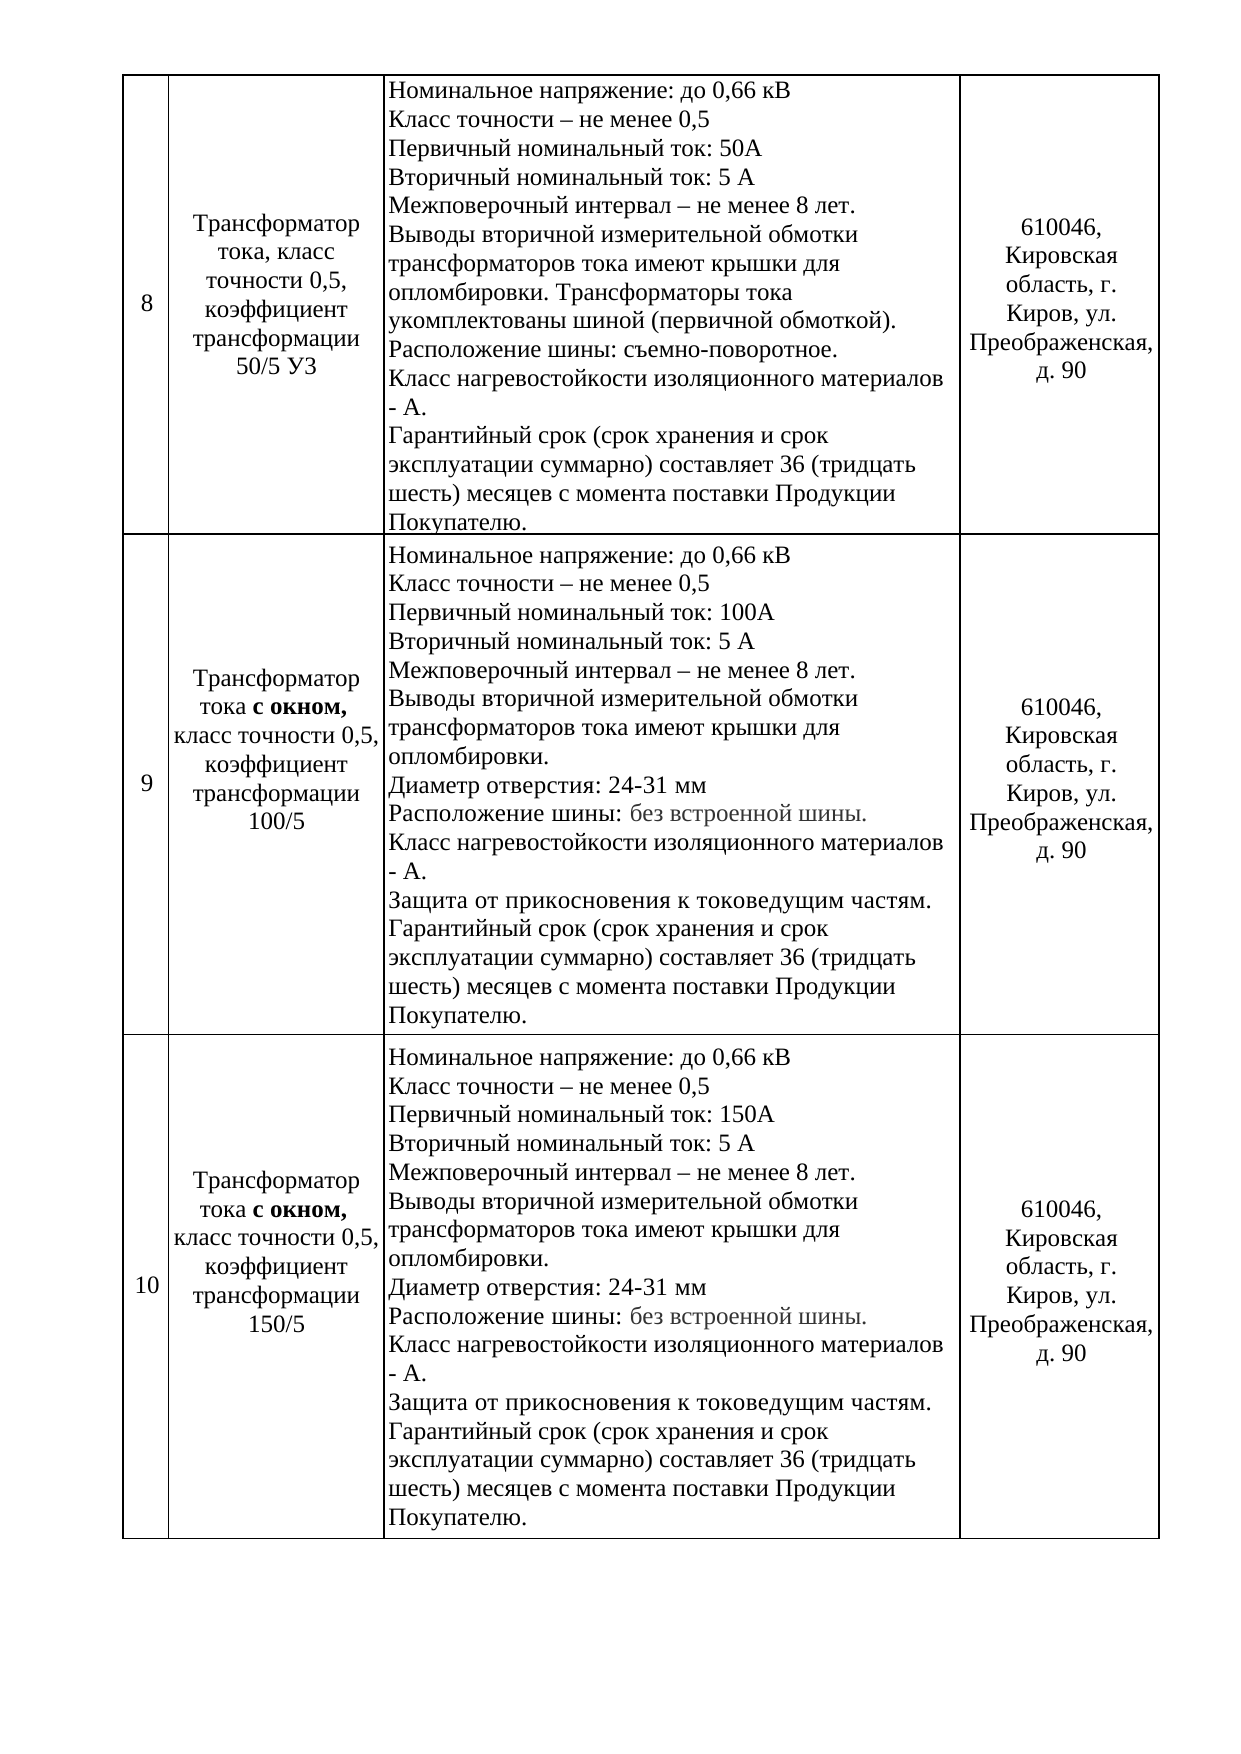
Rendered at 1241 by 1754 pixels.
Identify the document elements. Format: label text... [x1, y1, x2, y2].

table_cell 9 [124, 535, 168, 1034]
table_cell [961, 1035, 1158, 1537]
table_cell Трансформатор тока с окном, класс точности 0,5, коэффициент трансформации 100/5 [169, 535, 383, 1034]
table_cell Номинальное напряжение: до 0,66 кВ Класс точности – не менее 0,5 Первичный номинальный ток: 150А Вторичный номинальный ток: 5 А Межповерочный интервал – не менее 8 лет. Выводы вторичной измерительной обмотки трансформаторов тока имеют крышки для опломбировки. Диаметр отверстия: 24-31 мм Расположение шины: без встроенной шины. Класс нагревостойкости изоляционного материалов - А. Защита от прикосновения к токоведущим частям. Гарантийный срок (срок хранения и срок эксплуатации суммарно) составляет 36 (тридцать шесть) месяцев с момента поставки Продукции Покупателю. [385, 1035, 959, 1537]
table_cell 610046, Кировская область, г. Киров, ул. Преображенская, д. 90 [961, 535, 1158, 1034]
table_cell 8 [124, 76, 168, 533]
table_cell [961, 76, 1158, 533]
table_cell Трансформатор тока с окном, класс точности 0,5, коэффициент трансформации 150/5 [169, 1035, 383, 1537]
table_cell Номинальное напряжение: до 0,66 кВ Класс точности – не менее 0,5 Первичный номинальный ток: 100А Вторичный номинальный ток: 5 А Межповерочный интервал – не менее 8 лет. Выводы вторичной измерительной обмотки трансформаторов тока имеют крышки для опломбировки. Диаметр отверстия: 24-31 мм Расположение шины: без встроенной шины. Класс нагревостойкости изоляционного материалов - А. Защита от прикосновения к токоведущим частям. Гарантийный срок (срок хранения и срок эксплуатации суммарно) составляет 36 (тридцать шесть) месяцев с момента поставки Продукции Покупателю. [385, 535, 959, 1034]
table_cell 10 [124, 1035, 168, 1537]
table_cell Трансформатор тока, класс точности 0,5, коэффициент трансформации 50/5 У3 [169, 76, 383, 533]
